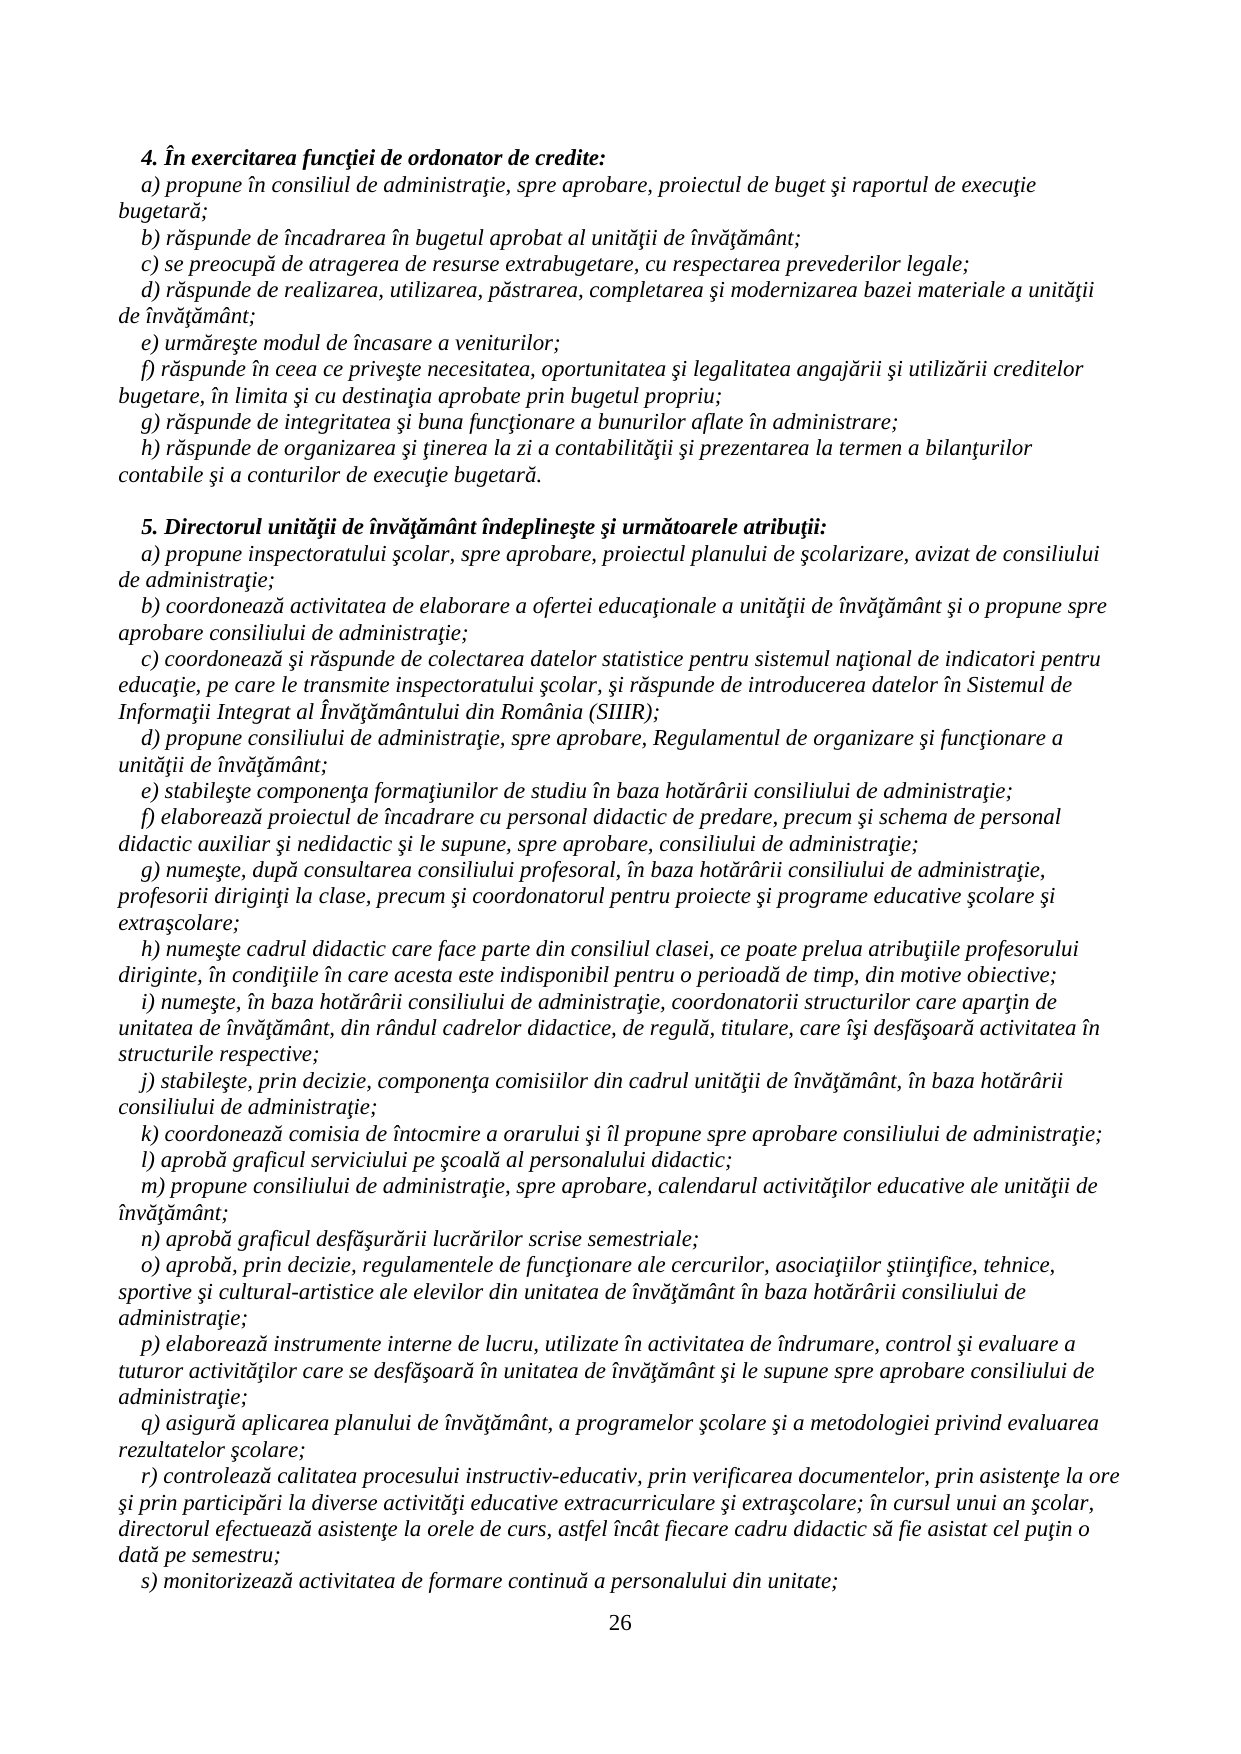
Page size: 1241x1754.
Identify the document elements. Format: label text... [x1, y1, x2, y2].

text p) elaborează instrumente interne de lucru, utilizate în activitatea de îndrumare, control şi evaluare a tuturor activităţilor care se desfăşoară în unitatea de învăţământ şi le supune spre aprobare consiliului de administraţie; [118, 1330, 1122, 1409]
text c) coordonează şi răspunde de colectarea datelor statistice pentru sistemul naţional de indicatori pentru educaţie, pe care le transmite inspectoratului şcolar, şi răspunde de introducerea datelor în Sistemul de Informaţii Integrat al Învăţământului din România (SIIIR); [118, 645, 1122, 724]
text a) propune în consiliul de administraţie, spre aprobare, proiectul de buget şi raportul de execuţie bugetară; [118, 171, 1122, 223]
text h) răspunde de organizarea şi ţinerea la zi a contabilităţii şi prezentarea la termen a bilanţurilor contabile şi a conturilor de execuţie bugetară. [118, 434, 1122, 487]
text c) se preocupă de atragerea de resurse extrabugetare, cu respectarea prevederilor legale; [118, 250, 1122, 276]
text b) răspunde de încadrarea în bugetul aprobat al unităţii de învăţământ; [118, 223, 1122, 250]
text 4. În exercitarea funcţiei de ordonator de credite: [118, 144, 1122, 171]
text j) stabileşte, prin decizie, componenţa comisiilor din cadrul unităţii de învăţământ, în baza hotărârii consiliului de administraţie; [118, 1067, 1122, 1119]
text l) aprobă graficul serviciului pe şcoală al personalului didactic; [118, 1146, 1122, 1172]
text g) numeşte, după consultarea consiliului profesoral, în baza hotărârii consiliului de administraţie, profesorii diriginţi la clase, precum şi coordonatorul pentru proiecte şi programe educative şcolare şi extraşcolare; [118, 856, 1122, 935]
text f) elaborează proiectul de încadrare cu personal didactic de predare, precum şi schema de personal didactic auxiliar şi nedidactic şi le supune, spre aprobare, consiliului de administraţie; [118, 803, 1122, 856]
text k) coordonează comisia de întocmire a orarului şi îl propune spre aprobare consiliului de administraţie; [118, 1119, 1122, 1146]
text q) asigură aplicarea planului de învăţământ, a programelor şcolare şi a metodologiei privind evaluarea rezultatelor şcolare; [118, 1409, 1122, 1462]
text a) propune inspectoratului şcolar, spre aprobare, proiectul planului de şcolarizare, avizat de consiliului de administraţie; [118, 540, 1122, 592]
text d) propune consiliului de administraţie, spre aprobare, Regulamentul de organizare şi funcţionare a unităţii de învăţământ; [118, 724, 1122, 777]
text b) coordonează activitatea de elaborare a ofertei educaţionale a unităţii de învăţământ şi o propune spre aprobare consiliului de administraţie; [118, 592, 1122, 645]
text g) răspunde de integritatea şi buna funcţionare a bunurilor aflate în administrare; [118, 408, 1122, 434]
text m) propune consiliului de administraţie, spre aprobare, calendarul activităţilor educative ale unităţii de învăţământ; [118, 1172, 1122, 1225]
text e) urmăreşte modul de încasare a veniturilor; [118, 329, 1122, 355]
text o) aprobă, prin decizie, regulamentele de funcţionare ale cercurilor, asociaţiilor ştiinţifice, tehnice, sportive şi cultural-artistice ale elevilor din unitatea de învăţământ în baza hotărârii consiliului de administraţie; [118, 1251, 1122, 1330]
text e) stabileşte componenţa formaţiunilor de studiu în baza hotărârii consiliului de administraţie; [118, 777, 1122, 803]
text r) controlează calitatea procesului instructiv-educativ, prin verificarea documentelor, prin asistenţe la ore şi prin participări la diverse activităţi educative extracurriculare şi extraşcolare; în cursul unui an şcolar, directorul efectuează asistenţe la orele de curs, astfel încât fiecare cadru didactic să fie asistat cel puţin o dată pe semestru; [118, 1462, 1122, 1568]
text 5. Directorul unităţii de învăţământ îndeplineşte şi următoarele atribuţii: [118, 513, 1122, 540]
text d) răspunde de realizarea, utilizarea, păstrarea, completarea şi modernizarea bazei materiale a unităţii de învăţământ; [118, 276, 1122, 329]
text i) numeşte, în baza hotărârii consiliului de administraţie, coordonatorii structurilor care aparţin de unitatea de învăţământ, din rândul cadrelor didactice, de regulă, titulare, care îşi desfăşoară activitatea în structurile respective; [118, 988, 1122, 1067]
text h) numeşte cadrul didactic care face parte din consiliul clasei, ce poate prelua atribuţiile profesorului diriginte, în condiţiile în care acesta este indisponibil pentru o perioadă de timp, din motive obiective; [118, 935, 1122, 988]
text n) aprobă graficul desfăşurării lucrărilor scrise semestriale; [118, 1225, 1122, 1251]
text f) răspunde în ceea ce priveşte necesitatea, oportunitatea şi legalitatea angajării şi utilizării creditelor bugetare, în limita şi cu destinaţia aprobate prin bugetul propriu; [118, 355, 1122, 408]
text s) monitorizează activitatea de formare continuă a personalului din unitate; [118, 1568, 1122, 1594]
